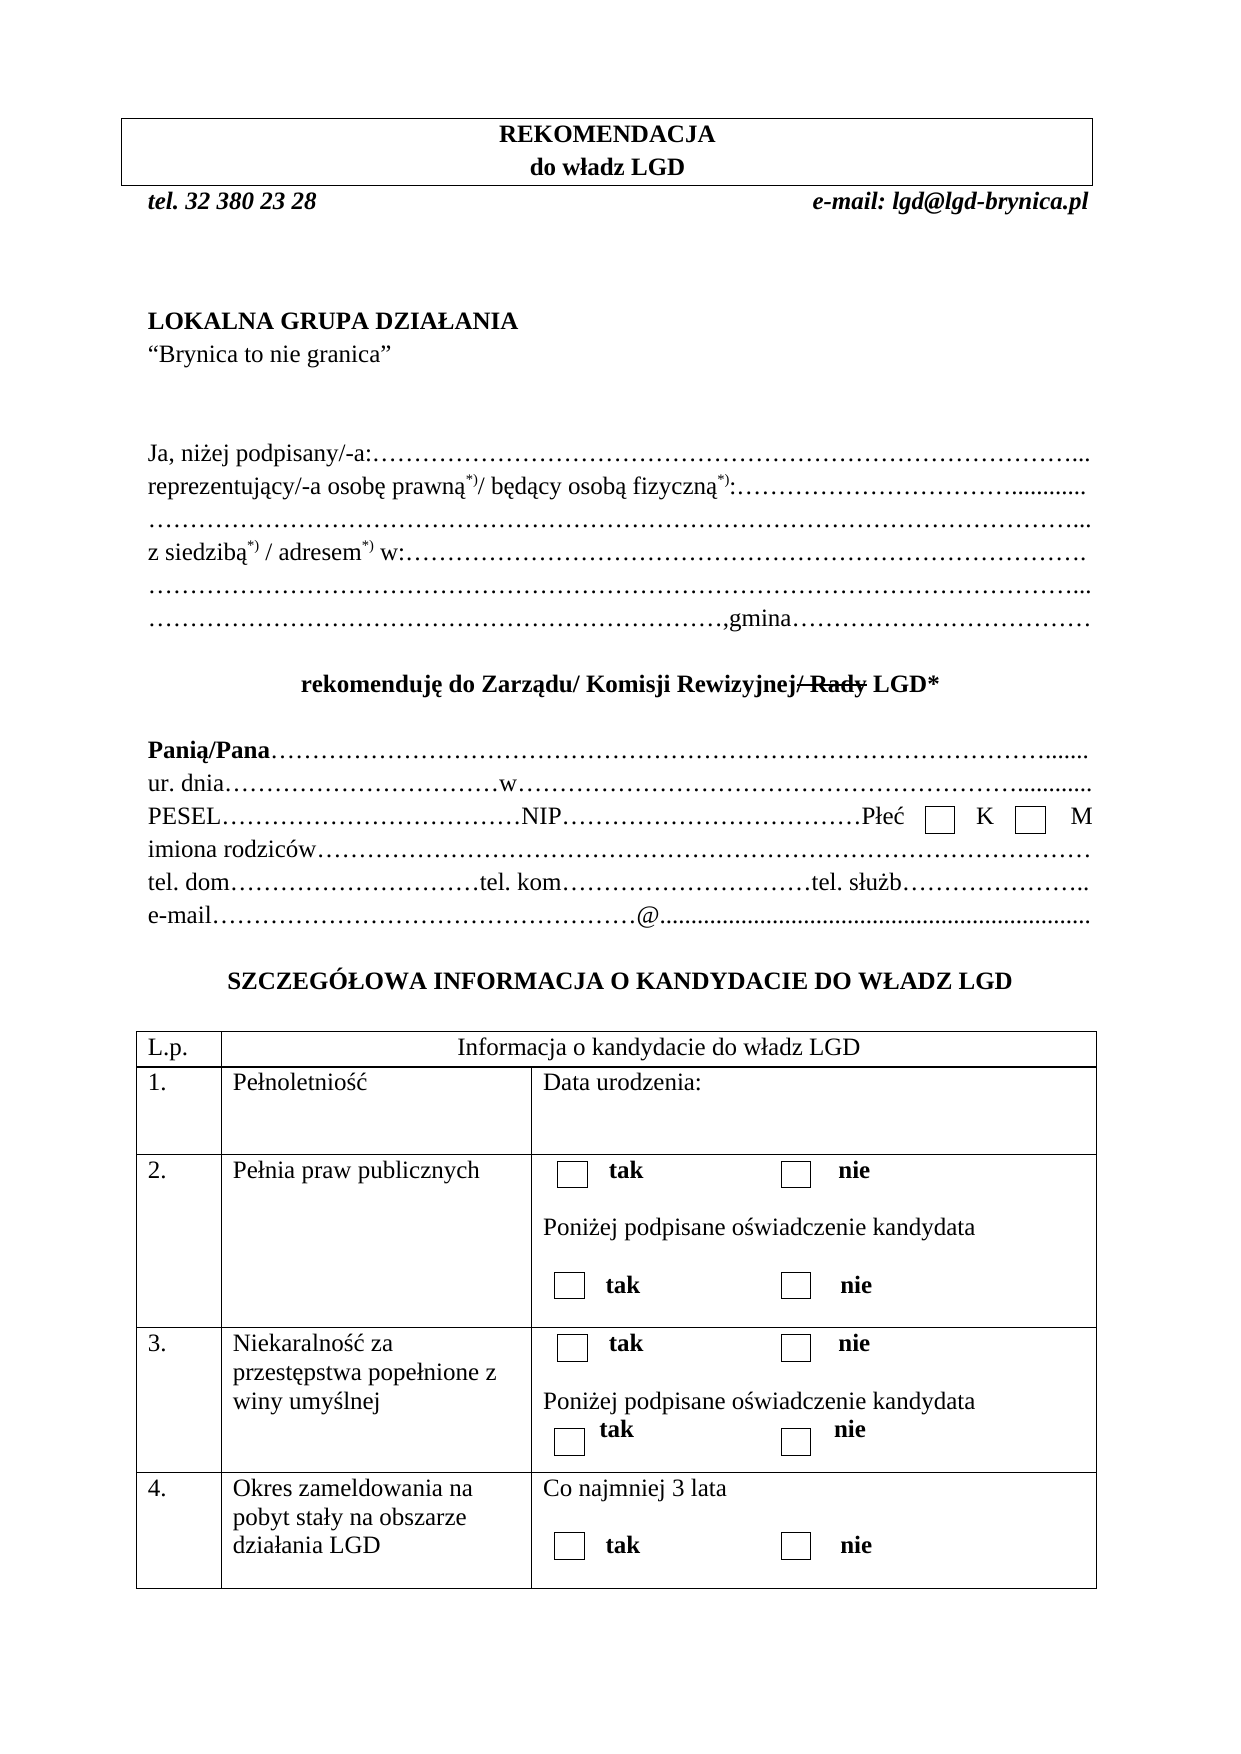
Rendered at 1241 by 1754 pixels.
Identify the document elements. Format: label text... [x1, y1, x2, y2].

table_cell Okres zameldowania na pobyt stały na obszarze działania LGD [222, 1473, 531, 1588]
text LOKALNA GRUPA DZIAŁANIA [148, 306, 1093, 334]
table_cell 3. [137, 1328, 221, 1472]
table_header REKOMENDACJA do władz LGD [122, 119, 1092, 185]
text Ja, niżej podpisany/-a:…………………………………………………………………………... [148, 438, 1093, 467]
table_cell Pełnia praw publicznych [222, 1155, 531, 1327]
text rekomenduję do Zarządu/ Komisji Rewizyjnej/ Rady LGD* [148, 669, 1093, 698]
table_cell Co najmniej 3 lata tak nie [532, 1473, 1096, 1588]
text imiona rodziców………………………………………………………………………………… [148, 834, 1093, 863]
table_cell Niekaralność za przestępstwa popełnione z winy umyślnej [222, 1328, 531, 1472]
text tel. dom…………………………tel. kom…………………………tel. służb………………….. [148, 867, 1093, 896]
text ur. dnia……………………………w……………………………………………………............ [148, 768, 1093, 797]
table_cell tak nie Poniżej podpisane oświadczenie kandydata tak nie [532, 1155, 1096, 1327]
text ……………………………………………………………,gmina……………………………… [148, 603, 1093, 632]
text …………………………………………………………………………………………………... [148, 504, 1093, 533]
text tel. 32 380 23 28 e-mail: lgd@lgd-brynica.pl [148, 186, 1093, 214]
text reprezentujący/-a osobę prawną*)/ będący osobą fizyczną*):……………………………............ [148, 471, 1093, 499]
text z siedzibą*) / adresem*) w:………………………………………………………………………. [148, 537, 1093, 566]
text Panią/Pana…………………………………………………………………………………....... [148, 735, 1093, 764]
table_cell 2. [137, 1155, 221, 1327]
text e-mail……………………………………………@..................................................................... [148, 900, 1093, 929]
text PESEL………………………………NIP………………………………Płeć K M [148, 801, 1093, 830]
table_cell 4. [137, 1473, 221, 1588]
table_header Informacja o kandydacie do władz LGD [222, 1032, 1096, 1066]
table_cell tak nie Poniżej podpisane oświadczenie kandydata tak nie [532, 1328, 1096, 1472]
table_header L.p. [137, 1032, 221, 1066]
table_cell 1. [137, 1068, 221, 1154]
text …………………………………………………………………………………………………... [148, 570, 1093, 599]
text “Brynica to nie granica” [148, 339, 1093, 367]
table_cell Pełnoletniość [222, 1068, 531, 1154]
text SZCZEGÓŁOWA INFORMACJA O KANDYDACIE DO WŁADZ LGD [148, 966, 1093, 1027]
table_cell Data urodzenia: [532, 1068, 1096, 1154]
